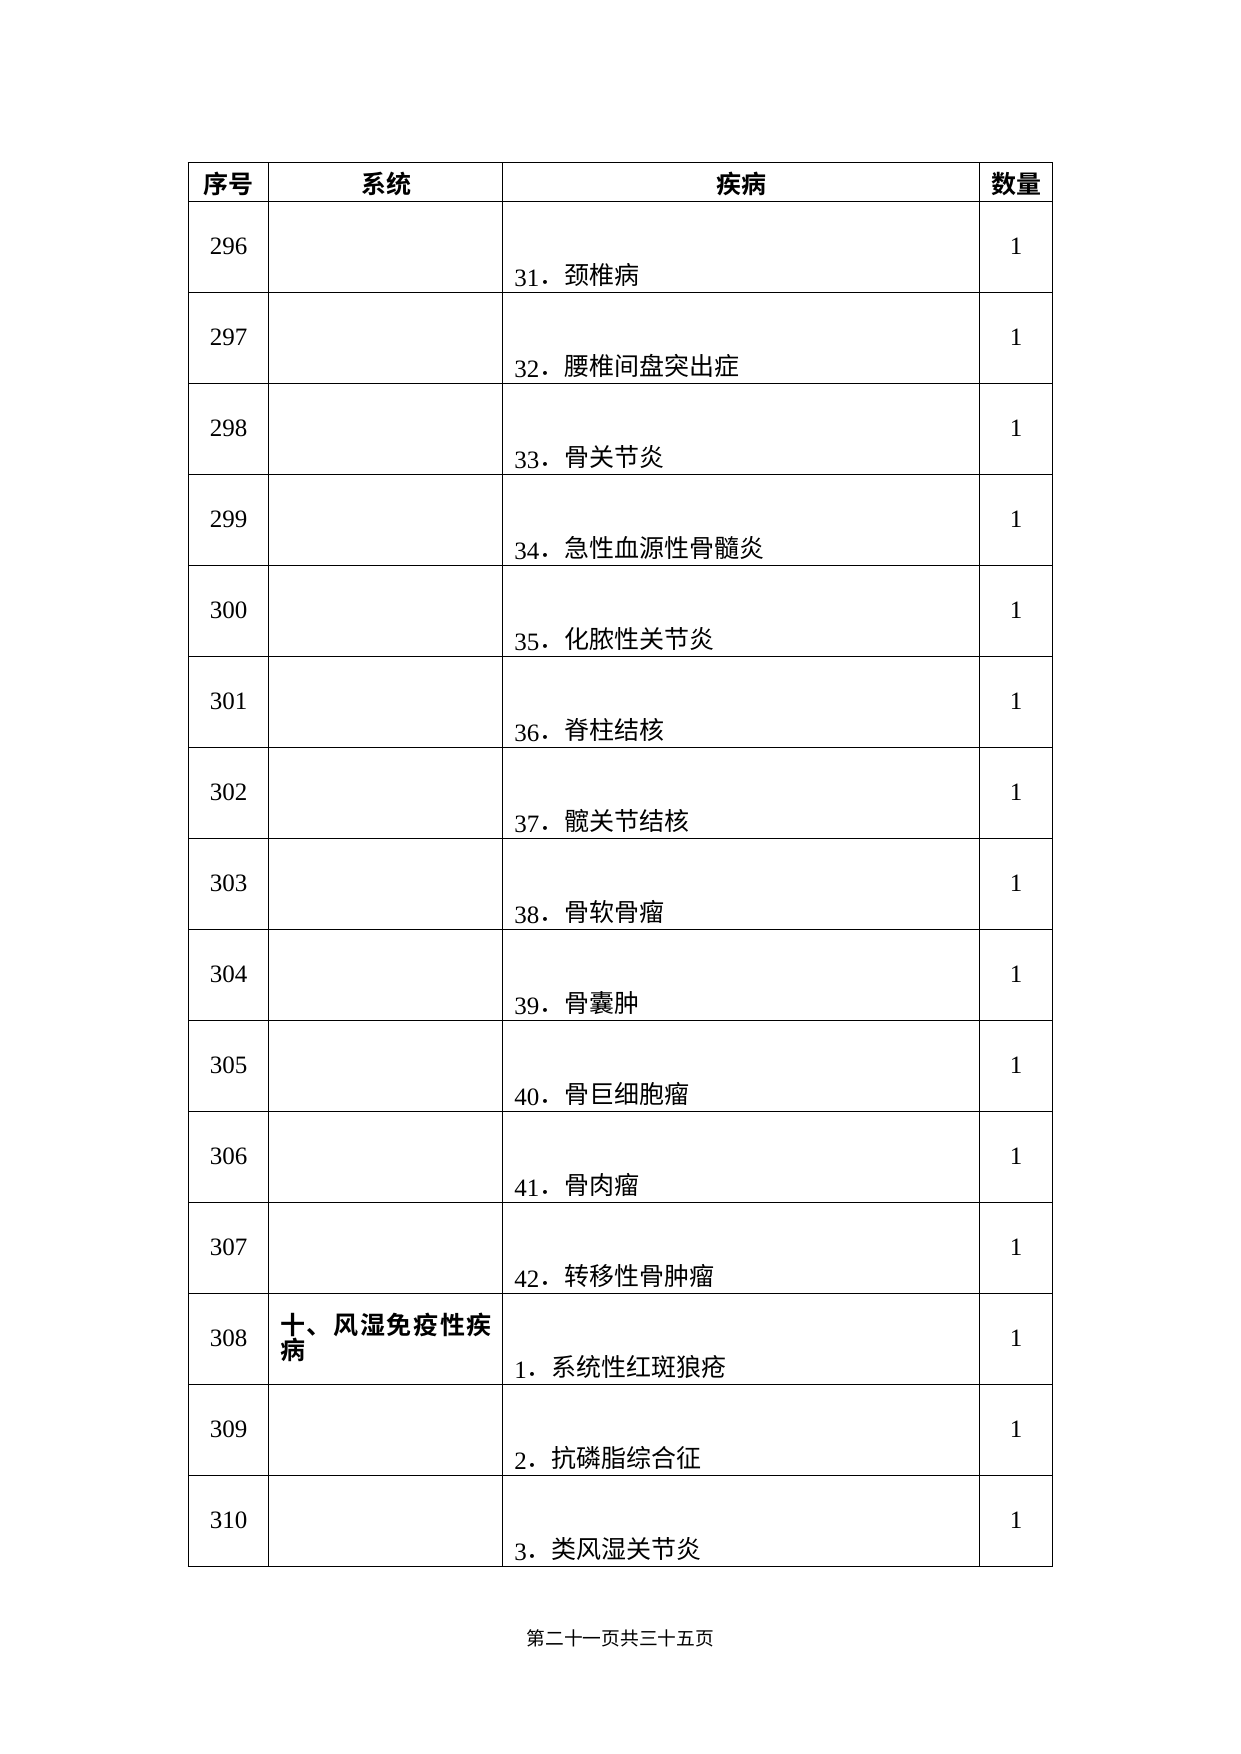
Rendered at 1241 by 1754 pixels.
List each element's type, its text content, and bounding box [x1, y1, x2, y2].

table_cell 41．骨肉瘤 [503, 1112, 979, 1202]
table_cell 1 [980, 1021, 1052, 1111]
table_cell 38．骨软骨瘤 [503, 839, 979, 929]
table_cell 1 [980, 930, 1052, 1020]
table_cell 3．类风湿关节炎 [503, 1476, 979, 1566]
table_cell 33．骨关节炎 [503, 384, 979, 474]
table_cell 1 [980, 293, 1052, 383]
table_cell [269, 930, 502, 1020]
table_cell 1 [980, 1112, 1052, 1202]
table_cell 1 [980, 1203, 1052, 1293]
table_cell 39．骨囊肿 [503, 930, 979, 1020]
table_cell 1 [980, 1476, 1052, 1566]
table_cell 1 [980, 1294, 1052, 1384]
table_cell [269, 1476, 502, 1566]
table_cell 302 [189, 748, 268, 838]
table_header 系统 [269, 163, 502, 201]
table_cell 40．骨巨细胞瘤 [503, 1021, 979, 1111]
table_cell 32．腰椎间盘突出症 [503, 293, 979, 383]
table_cell 309 [189, 1385, 268, 1475]
table_cell 299 [189, 475, 268, 565]
table_header 疾病 [503, 163, 979, 201]
table_cell 296 [189, 202, 268, 292]
table_cell 31．颈椎病 [503, 202, 979, 292]
table_cell 304 [189, 930, 268, 1020]
table_cell [269, 566, 502, 656]
table_cell 1 [980, 566, 1052, 656]
table_cell 1 [980, 202, 1052, 292]
table_cell 306 [189, 1112, 268, 1202]
table_cell [269, 1112, 502, 1202]
table_cell 301 [189, 657, 268, 747]
table_cell [269, 293, 502, 383]
table_cell 34．急性血源性骨髓炎 [503, 475, 979, 565]
table_cell [269, 475, 502, 565]
table_cell [269, 202, 502, 292]
table_cell 305 [189, 1021, 268, 1111]
table_cell 1 [980, 1385, 1052, 1475]
table_cell [269, 1021, 502, 1111]
table_cell 42．转移性骨肿瘤 [503, 1203, 979, 1293]
table_cell 1．系统性红斑狼疮 [503, 1294, 979, 1384]
table_cell [269, 839, 502, 929]
table_cell 1 [980, 839, 1052, 929]
table_cell 307 [189, 1203, 268, 1293]
table_cell 1 [980, 384, 1052, 474]
table_cell 1 [980, 657, 1052, 747]
table_cell 308 [189, 1294, 268, 1384]
table_cell 37．髋关节结核 [503, 748, 979, 838]
table_cell [269, 1203, 502, 1293]
table_cell 298 [189, 384, 268, 474]
table_cell [269, 657, 502, 747]
table_cell 310 [189, 1476, 268, 1566]
table_header 序号 [189, 163, 268, 201]
table_cell [269, 384, 502, 474]
table_cell 1 [980, 475, 1052, 565]
table_cell 36．脊柱结核 [503, 657, 979, 747]
table_cell 303 [189, 839, 268, 929]
table_cell [269, 748, 502, 838]
table_header 数量 [980, 163, 1052, 201]
table_cell 300 [189, 566, 268, 656]
table_cell [269, 1385, 502, 1475]
table_cell 十、风湿免疫性疾病 [269, 1294, 502, 1384]
table_cell 2．抗磷脂综合征 [503, 1385, 979, 1475]
table_cell 1 [980, 748, 1052, 838]
table_cell 297 [189, 293, 268, 383]
table_cell 35．化脓性关节炎 [503, 566, 979, 656]
